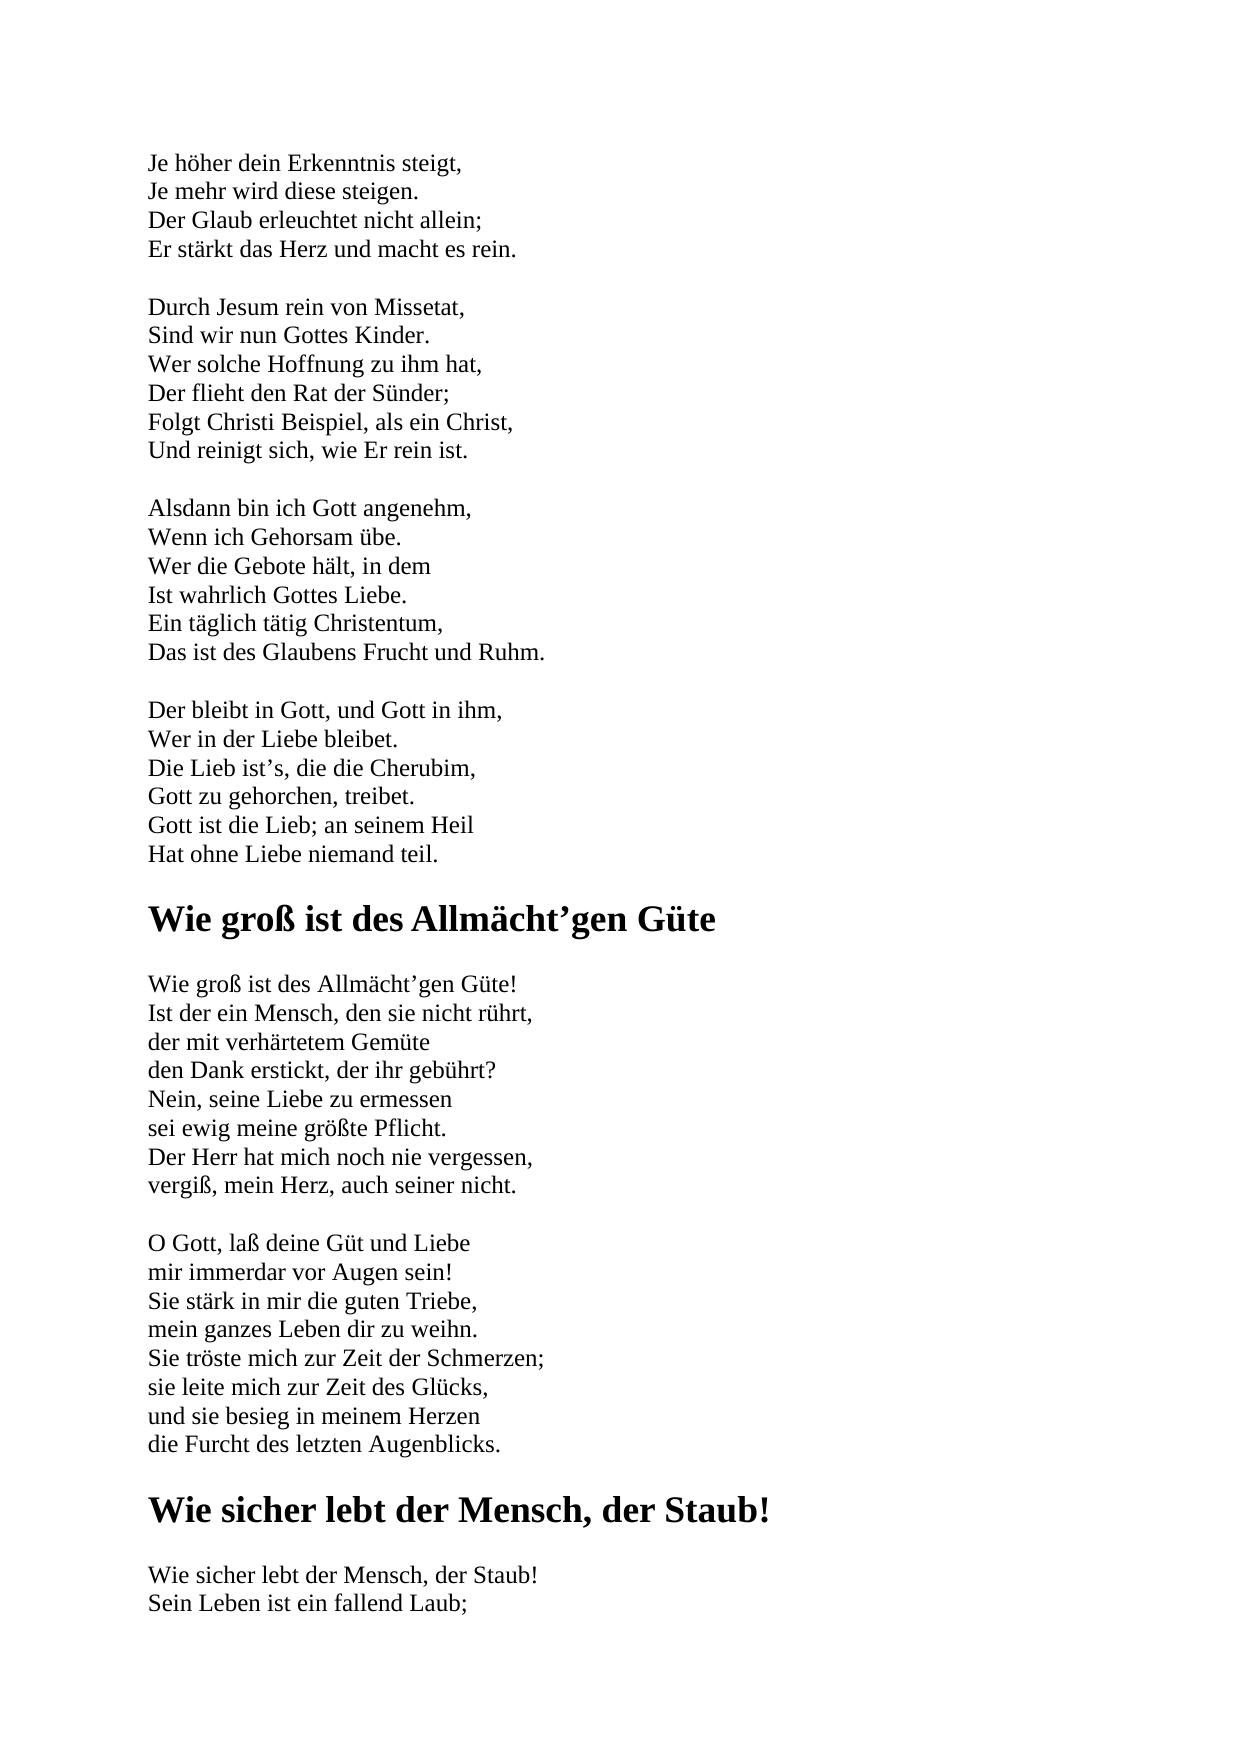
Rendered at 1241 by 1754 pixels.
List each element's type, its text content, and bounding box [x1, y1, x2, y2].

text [148, 1560, 1093, 1617]
text Alsdann bin ich Gott angenehm, Wenn ich Gehorsam übe. Wer die Gebote hält, in dem Ist wahrlich Gottes Liebe. Ein täglich tätig Christentum, Das ist des Glaubens Frucht und Ruhm. [148, 493, 1093, 666]
subtitle Wie sicher lebt der Mensch, der Staub! [148, 1487, 1093, 1531]
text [148, 148, 1093, 263]
subtitle Wie groß ist des Allmächt’gen Güte [148, 897, 1093, 940]
text Durch Jesum rein von Missetat, Sind wir nun Gottes Kinder. Wer solche Hoffnung zu ihm hat, Der flieht den Rat der Sünder; Folgt Christi Beispiel, als ein Christ, Und reinigt sich, wie Er rein ist. [148, 292, 1093, 464]
text Wie groß ist des Allmächt’gen Güte! Ist der ein Mensch, den sie nicht rührt, der mit verhärtetem Gemüte den Dank erstickt, der ihr gebührt? Nein, seine Liebe zu ermessen sei ewig meine größte Pflicht. Der Herr hat mich noch nie vergessen, vergiß, mein Herz, auch seiner nicht. [148, 969, 1093, 1199]
text O Gott, laß deine Güt und Liebe mir immerdar vor Augen sein! Sie stärk in mir die guten Triebe, mein ganzes Leben dir zu weihn. Sie tröste mich zur Zeit der Schmerzen; sie leite mich zur Zeit des Glücks, und sie besieg in meinem Herzen die Furcht des letzten Augenblicks. [148, 1228, 1093, 1458]
text Der bleibt in Gott, und Gott in ihm, Wer in der Liebe bleibet. Die Lieb ist’s, die die Cherubim, Gott zu gehorchen, treibet. Gott ist die Lieb; an seinem Heil Hat ohne Liebe niemand teil. [148, 695, 1093, 868]
